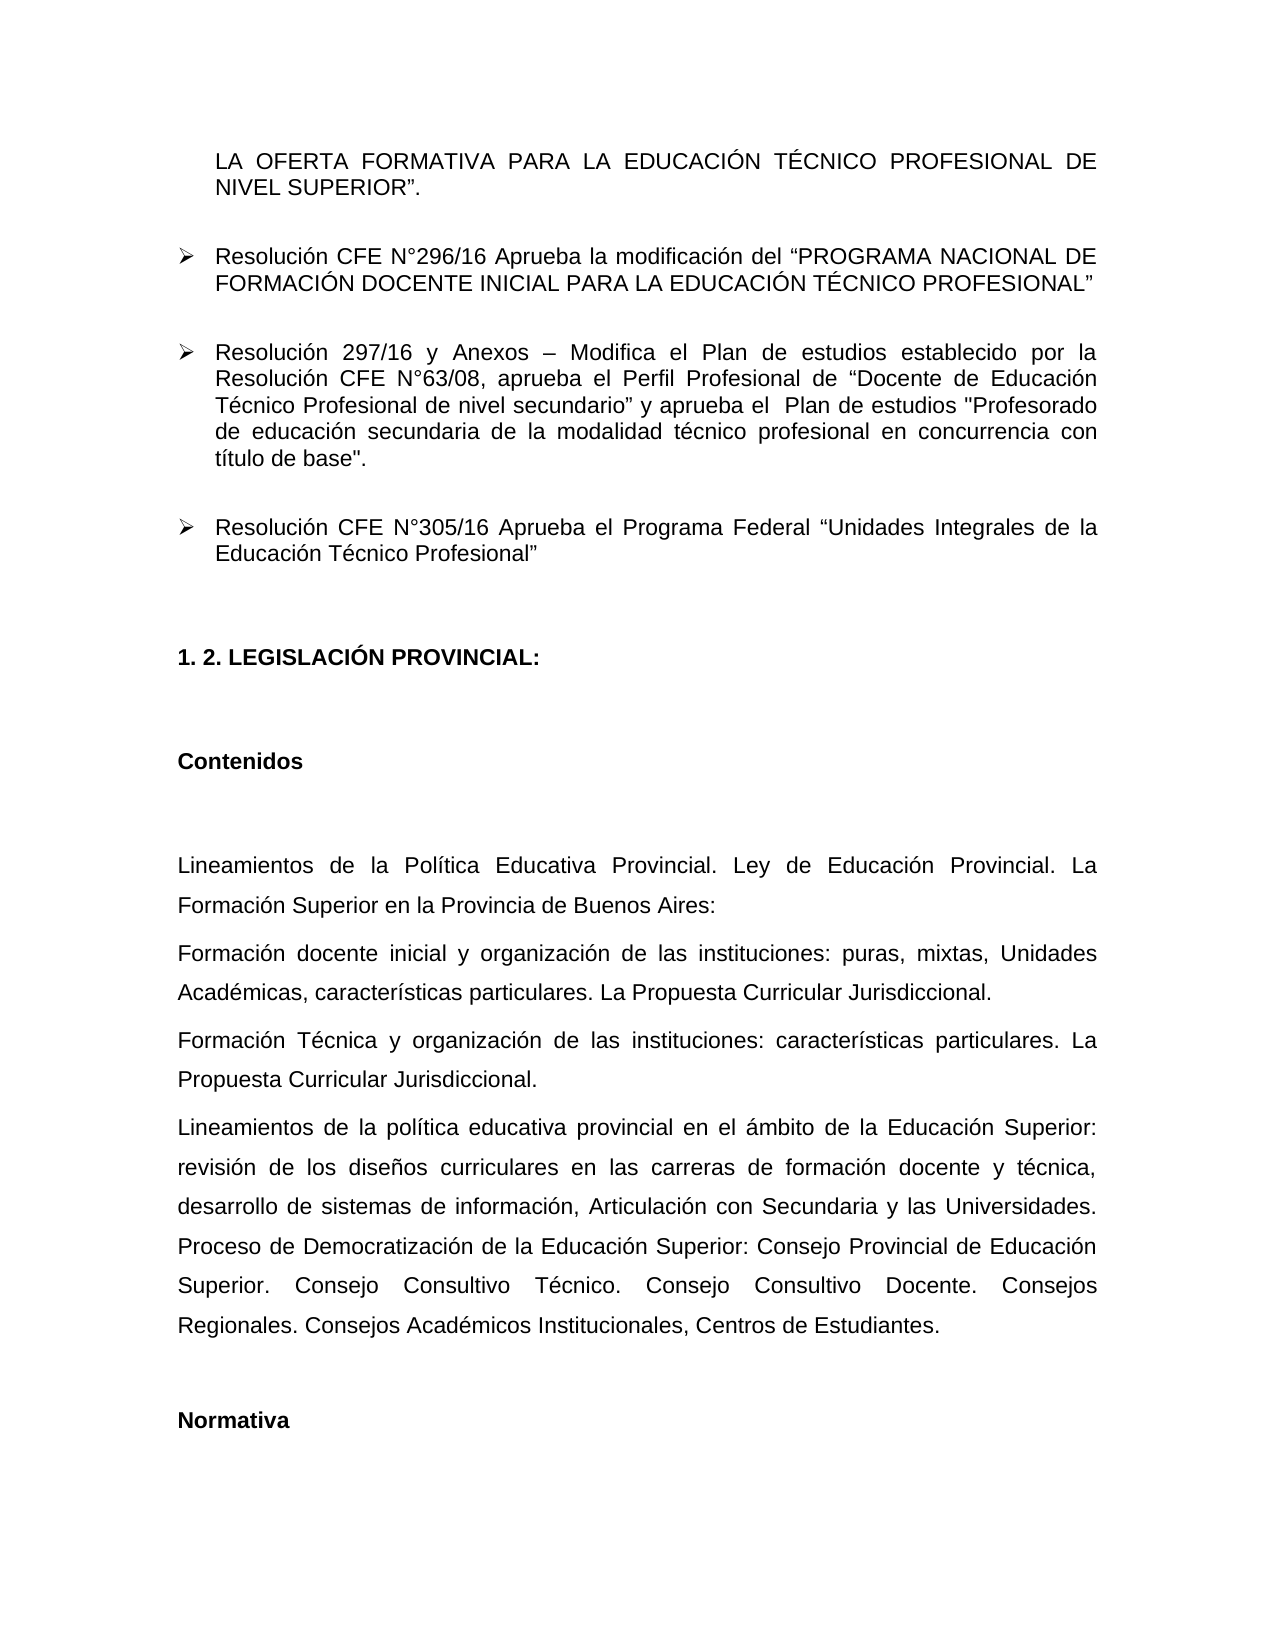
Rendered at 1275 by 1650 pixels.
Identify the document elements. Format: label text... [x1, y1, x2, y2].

text 1. 2. LEGISLACIÓN PROVINCIAL: [177, 644, 1098, 671]
text Contenidos [177, 748, 1098, 775]
text Formación docente inicial y organización de las instituciones: puras, mixtas, Unidades Académicas, características particulares. La Propuesta Curricular Jurisdiccional. [177, 940, 1098, 1006]
list Resolución 297/16 y Anexos – Modifica el Plan de estudios establecido por la Resolución CFE N°63/08, aprueba el Perfil Profesional de “Docente de Educación Técnico Profesional de nivel secundario” y aprueba el Plan de estudios "Profesorado de educación secundaria de la modalidad técnico profesional en concurrencia con título de base". [177, 339, 1098, 471]
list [177, 148, 1098, 200]
list Resolución CFE N°296/16 Aprueba la modificación del “PROGRAMA NACIONAL DE FORMACIÓN DOCENTE INICIAL PARA LA EDUCACIÓN TÉCNICO PROFESIONAL” [177, 243, 1098, 296]
text Lineamientos de la Política Educativa Provincial. Ley de Educación Provincial. La Formación Superior en la Provincia de Buenos Aires: [177, 852, 1098, 918]
text Formación Técnica y organización de las instituciones: características particulares. La Propuesta Curricular Jurisdiccional. [177, 1027, 1098, 1093]
list Resolución CFE N°305/16 Aprueba el Programa Federal “Unidades Integrales de la Educación Técnico Profesional” [177, 514, 1098, 567]
text Lineamientos de la política educativa provincial en el ámbito de la Educación Superior: revisión de los diseños curriculares en las carreras de formación docente y técnica, desarrollo de sistemas de información, Articulación con Secundaria y las Universidades. Proceso de Democratización de la Educación Superior: Consejo Provincial de Educación Superior. Consejo Consultivo Técnico. Consejo Consultivo Docente. Consejos Regionales. Consejos Académicos Institucionales, Centros de Estudiantes. [177, 1114, 1098, 1338]
text Normativa [177, 1407, 1098, 1434]
